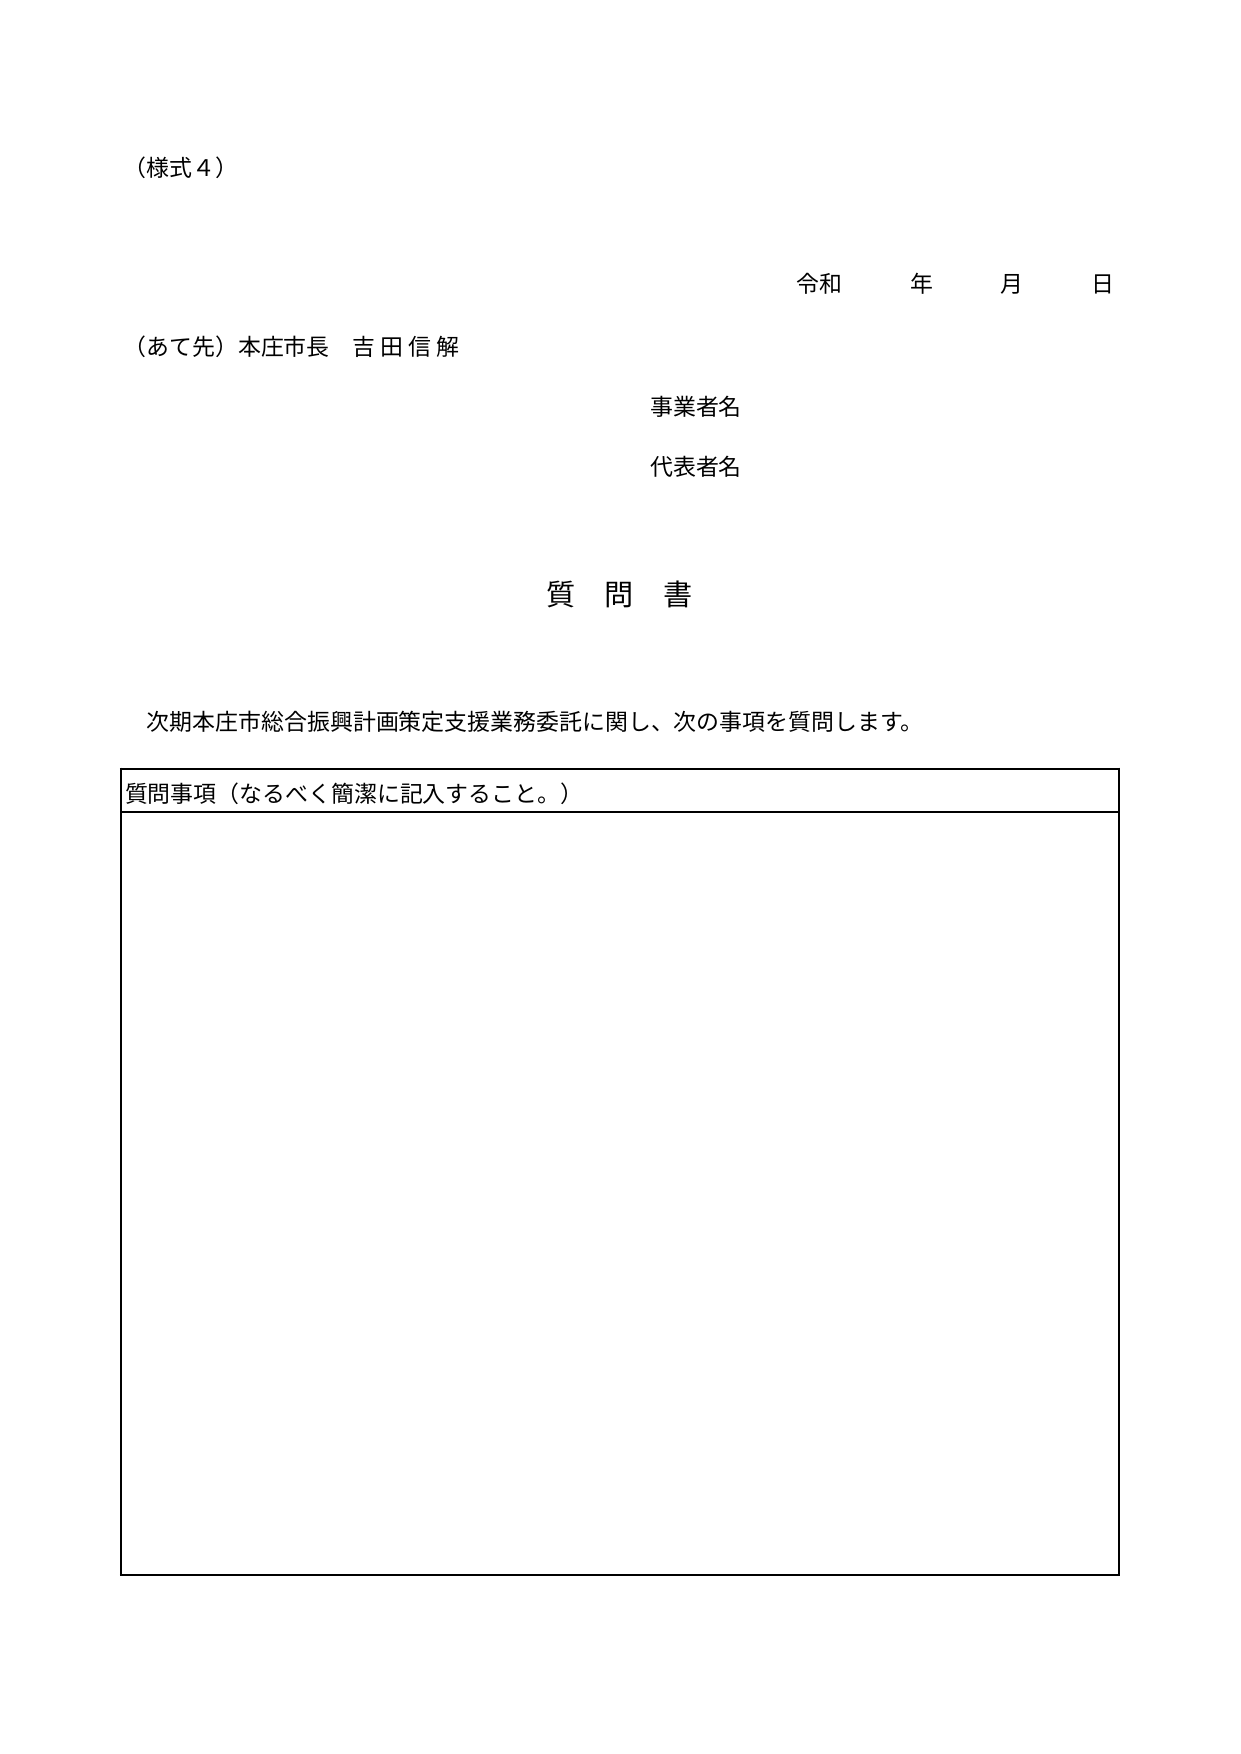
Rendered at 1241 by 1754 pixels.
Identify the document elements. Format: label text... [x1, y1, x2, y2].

text 令和 年 月 日 [124, 266, 1114, 299]
text 代表者名 [277, 449, 1114, 482]
text 事業者名 [277, 388, 1114, 422]
text （あて先）本庄市長 吉 田 信 解 [124, 328, 1114, 362]
table_header 質問事項（なるべく簡潔に記入すること。） [122, 770, 1118, 811]
text 次期本庄市総合振興計画策定支援業務委託に関し、次の事項を質問します。 [124, 704, 1114, 737]
text （様式４） [124, 150, 1114, 183]
text 質 問 書 [124, 571, 1114, 613]
table_cell [122, 813, 1118, 1573]
